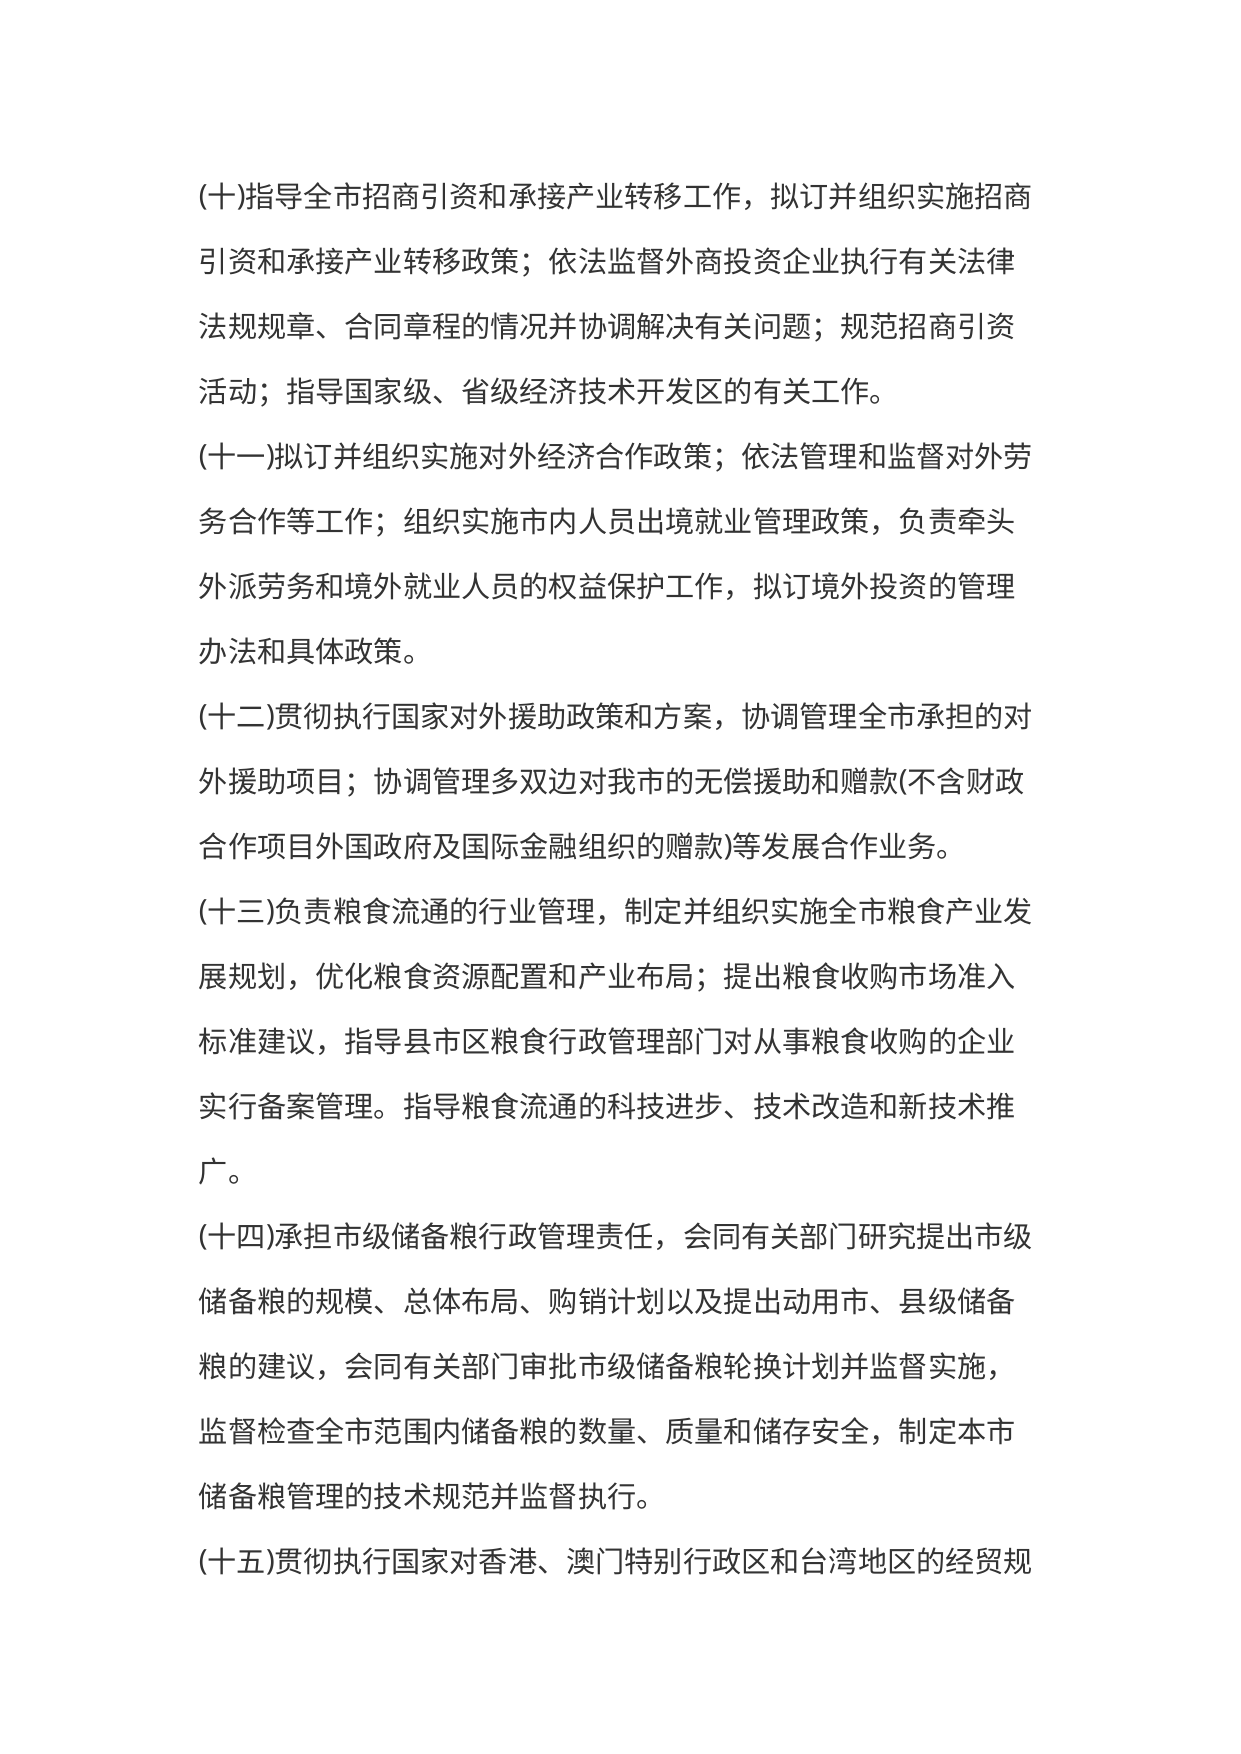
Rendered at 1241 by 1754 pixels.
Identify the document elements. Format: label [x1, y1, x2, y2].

table_cell [188, 162, 1053, 1592]
